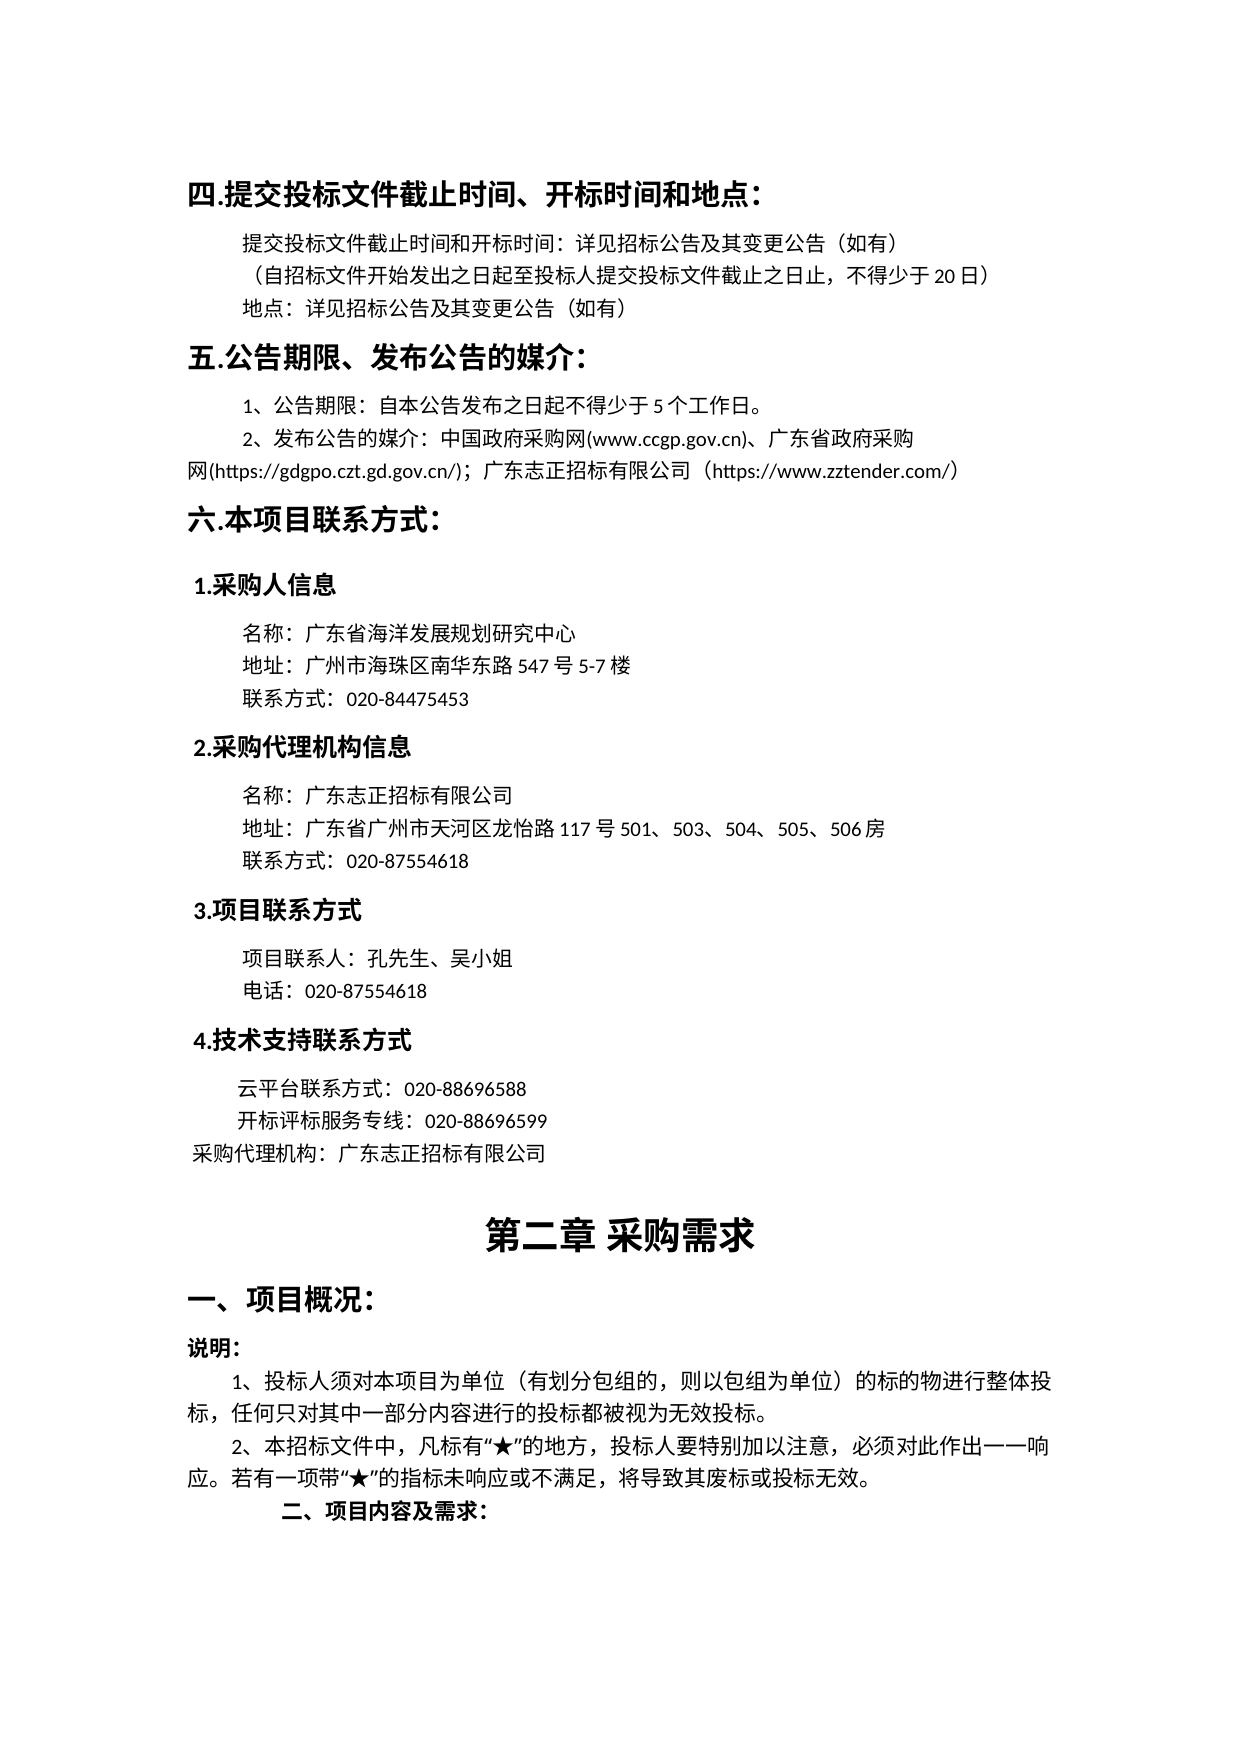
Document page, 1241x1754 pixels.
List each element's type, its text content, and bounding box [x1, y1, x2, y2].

text 云平台联系方式：020-88696588 [187, 1072, 1053, 1104]
text 名称：广东省海洋发展规划研究中心 [187, 617, 1053, 649]
text 2、本招标文件中，凡标有“★”的地方，投标人要特别加以注意，必须对此作出一一响应。若有一项带“★”的指标未响应或不满足，将导致其废标或投标无效。 [187, 1429, 1053, 1494]
text 开标评标服务专线：020-88696599 [187, 1104, 1053, 1137]
text 名称：广东志正招标有限公司 [187, 779, 1053, 812]
text 一、项目概况： [187, 1267, 1053, 1332]
text 地址：广东省广州市天河区龙怡路117号501、503、504、505、506房 [187, 812, 1053, 844]
text 联系方式：020-84475453 [187, 682, 1053, 714]
text 第二章 采购需求 [187, 1202, 1053, 1267]
text 四.提交投标文件截止时间、开标时间和地点： [187, 162, 1053, 227]
text 2.采购代理机构信息 [187, 714, 1053, 779]
text 采购代理机构：广东志正招标有限公司 [187, 1137, 1053, 1169]
text 电话：020-87554618 [187, 974, 1053, 1007]
text 地点：详见招标公告及其变更公告（如有） [187, 292, 1053, 324]
text 4.技术支持联系方式 [187, 1007, 1053, 1072]
text 3.项目联系方式 [187, 877, 1053, 942]
text 说明： [187, 1332, 1053, 1364]
text 1.采购人信息 [187, 552, 1053, 617]
text （自招标文件开始发出之日起至投标人提交投标文件截止之日止，不得少于20日） [187, 259, 1053, 292]
text 地址：广州市海珠区南华东路547号5-7楼 [187, 649, 1053, 682]
text 六.本项目联系方式： [187, 487, 1053, 552]
text 二、项目内容及需求： [231, 1494, 1053, 1527]
text 项目联系人：孔先生、吴小姐 [187, 942, 1053, 974]
text 提交投标文件截止时间和开标时间：详见招标公告及其变更公告（如有） [187, 227, 1053, 259]
text 1、投标人须对本项目为单位（有划分包组的，则以包组为单位）的标的物进行整体投标，任何只对其中一部分内容进行的投标都被视为无效投标。 [187, 1364, 1053, 1429]
text 2、发布公告的媒介：中国政府采购网(www.ccgp.gov.cn)、广东省政府采购网(https://gdgpo.czt.gd.gov.cn/)；广东志正招标有限公司（https://www.zztender.com/） [187, 422, 1053, 487]
text 五.公告期限、发布公告的媒介： [187, 324, 1053, 389]
text 1、公告期限：自本公告发布之日起不得少于5个工作日。 [187, 389, 1053, 422]
text 联系方式：020-87554618 [187, 844, 1053, 877]
